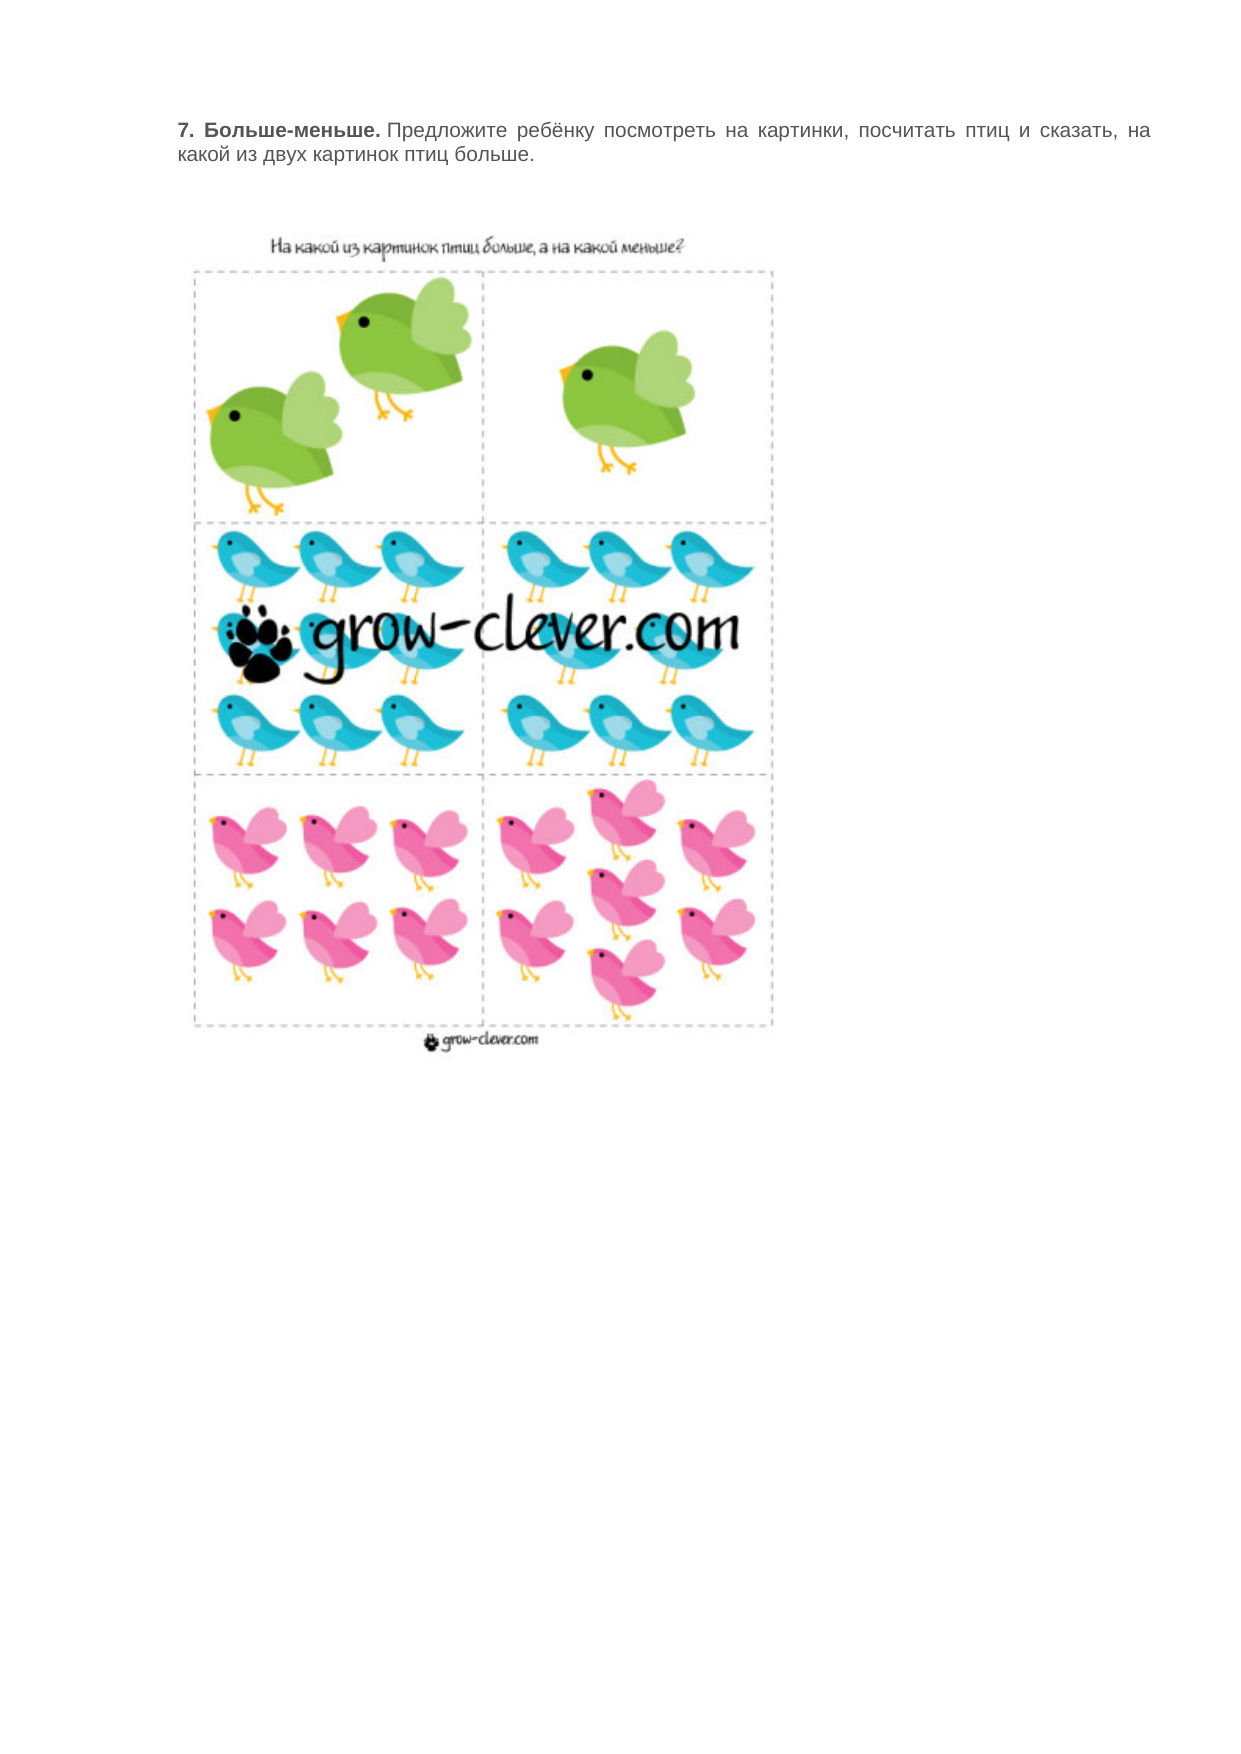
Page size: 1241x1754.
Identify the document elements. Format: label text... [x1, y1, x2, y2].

text 7. Больше-меньше. Предложите ребёнку посмотреть на картинки, посчитать птиц и сказать, на какой из двух картинок птиц больше. [177, 118, 1152, 166]
picture [177, 209, 785, 1070]
